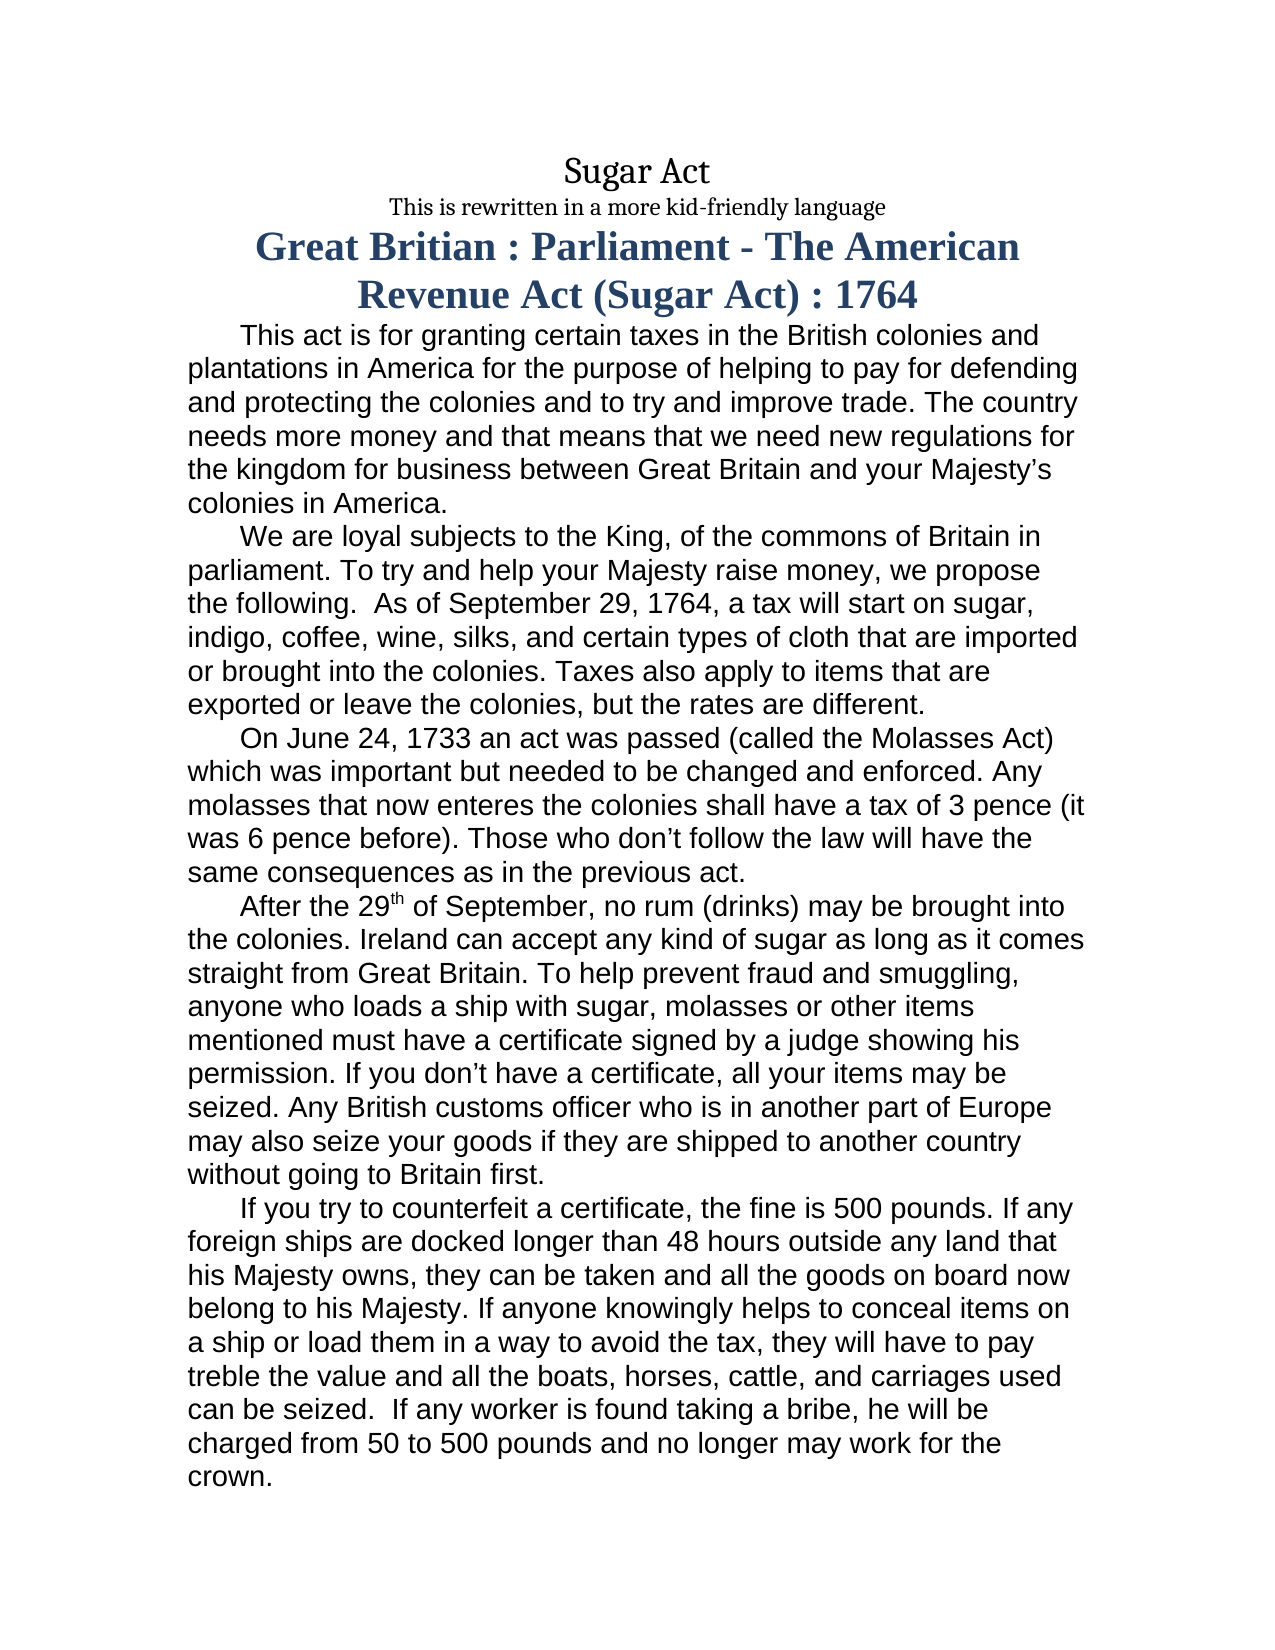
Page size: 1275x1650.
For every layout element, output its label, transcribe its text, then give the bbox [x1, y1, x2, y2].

text If you try to counterfeit a certificate, the fine is 500 pounds. If any foreign ships are docked longer than 48 hours outside any land that his Majesty owns, they can be taken and all the goods on board now belong to his Majesty. If anyone knowingly helps to conceal items on a ship or load them in a way to avoid the tax, they will have to pay treble the value and all the boats, horses, cattle, and carriages used can be seized. If any worker is found taking a bribe, he will be charged from 50 to 500 pounds and no longer may work for the crown. [187, 1191, 1087, 1493]
text We are loyal subjects to the King, of the commons of Britain in parliament. To try and help your Majesty raise money, we propose the following. As of September 29, 1764, a tax will start on sugar, indigo, coffee, wine, silks, and certain types of cloth that are imported or brought into the colonies. Taxes also apply to items that are exported or leave the colonies, but the rates are different. [187, 519, 1087, 721]
text Sugar Act [187, 150, 1087, 193]
text This is rewritten in a more kid-friendly language [187, 193, 1087, 222]
text Great Britian : Parliament - The American Revenue Act (Sugar Act) : 1764 [187, 222, 1087, 318]
text After the 29th of September, no rum (drinks) may be brought into the colonies. Ireland can accept any kind of sugar as long as it comes straight from Great Britain. To help prevent fraud and smuggling, anyone who loads a ship with sugar, molasses or other items mentioned must have a certificate signed by a judge showing his permission. If you don’t have a certificate, all your items may be seized. Any British customs officer who is in another part of Europe may also seize your goods if they are shipped to another country without going to Britain first. [187, 889, 1087, 1191]
text On June 24, 1733 an act was passed (called the Molasses Act) which was important but needed to be changed and enforced. Any molasses that now enteres the colonies shall have a tax of 3 pence (it was 6 pence before). Those who don’t follow the law will have the same consequences as in the previous act. [187, 721, 1087, 888]
text This act is for granting certain taxes in the British colonies and plantations in America for the purpose of helping to pay for defending and protecting the colonies and to try and improve trade. The country needs more money and that means that we need new regulations for the kingdom for business between Great Britain and your Majesty’s colonies in America. [187, 318, 1087, 519]
